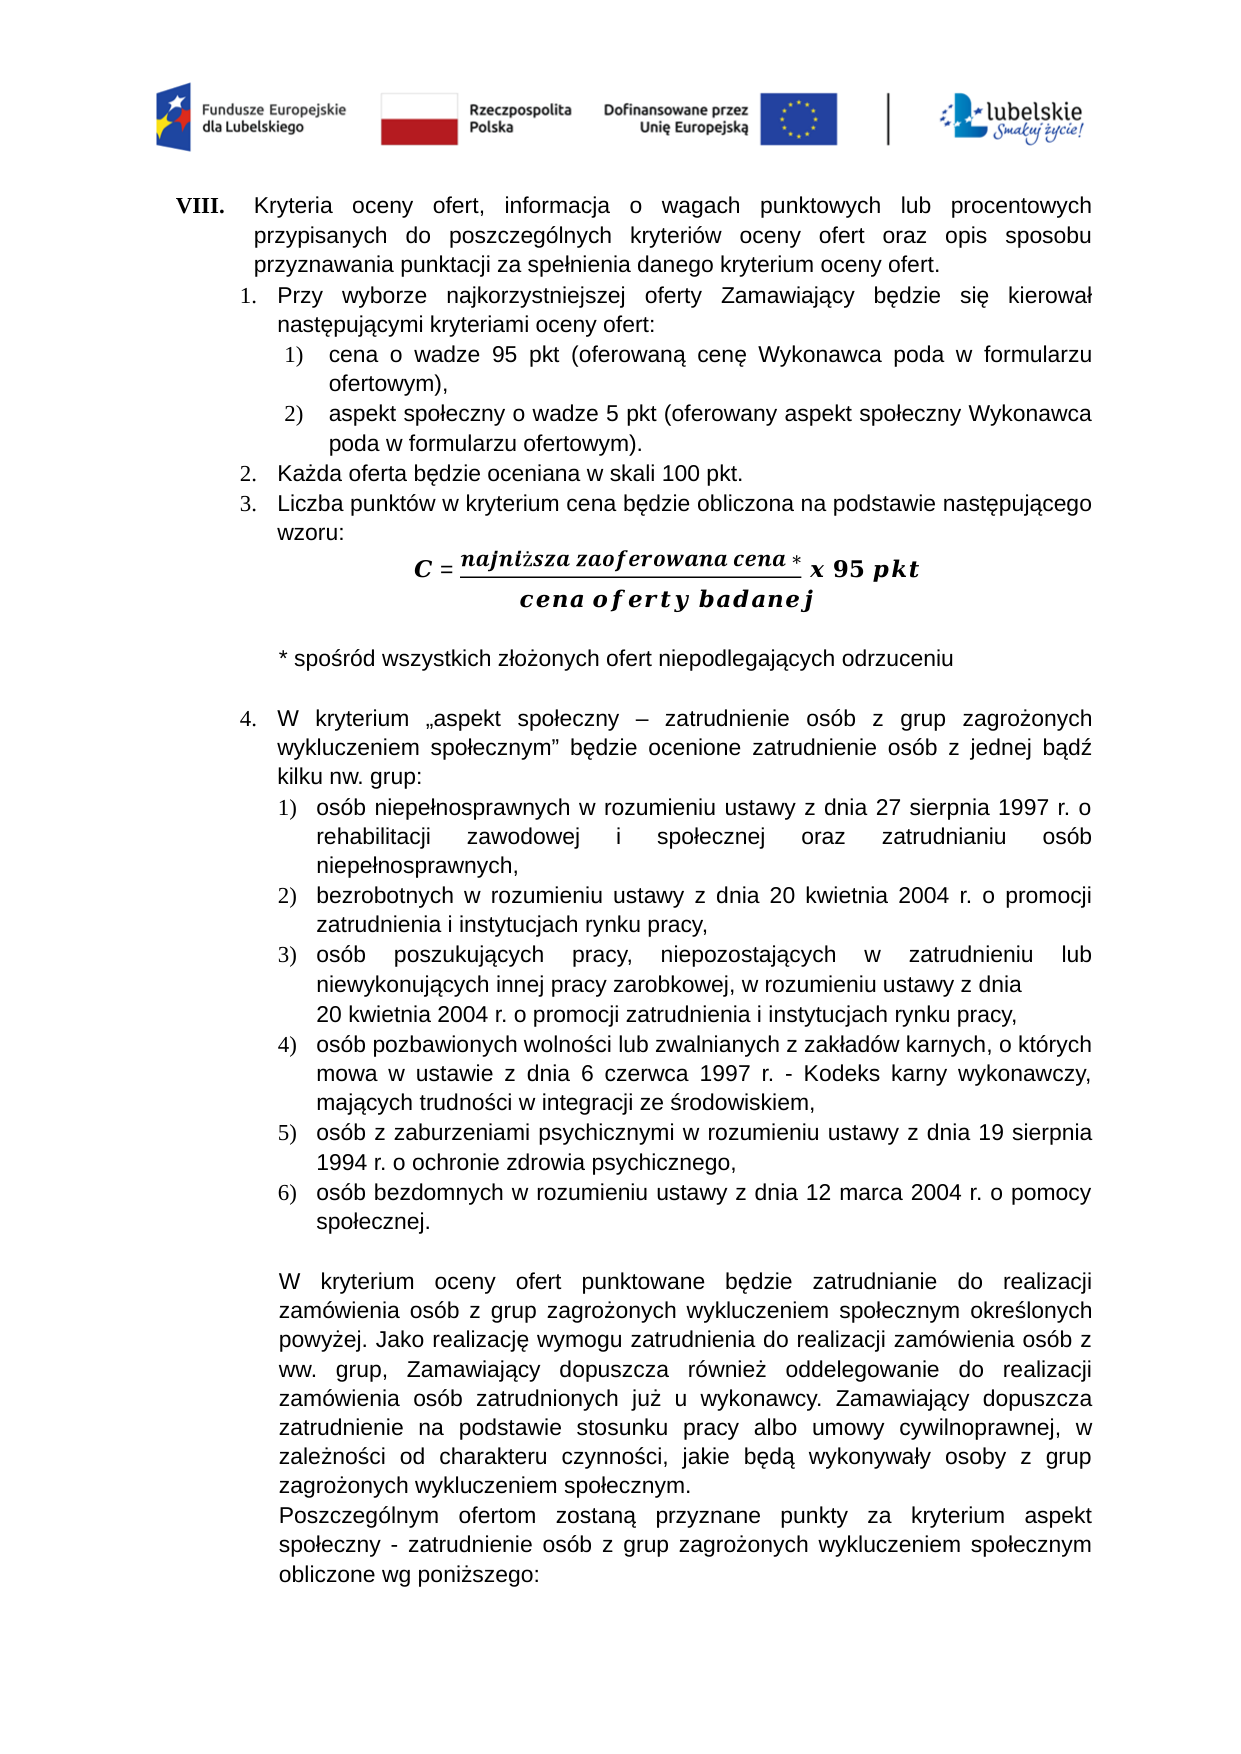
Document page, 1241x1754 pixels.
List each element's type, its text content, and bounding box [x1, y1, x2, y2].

picture [460, 549, 802, 578]
list osób niepełnosprawnych w rozumieniu ustawy z dnia 27 sierpnia 1997 r. o rehabilitacji zawodowej i społecznej oraz zatrudnianiu osób niepełnosprawnych, [278, 793, 1093, 878]
list W kryterium „aspekt społeczny – zatrudnienie osób z grup zagrożonych wykluczeniem społecznym” będzie ocenione zatrudnienie osób z jednej bądź kilku nw. grup: [239, 705, 1093, 790]
list osób poszukujących pracy, niepozostających w zatrudnieniu lub niewykonujących innej pracy zarobkowej, w rozumieniu ustawy z dnia [278, 941, 1093, 997]
list osób bezdomnych w rozumieniu ustawy z dnia 12 marca 2004 r. o pomocy społecznej. [278, 1179, 1093, 1234]
text 𝒄𝒆𝒏𝒂 𝒐𝒇𝒆𝒓𝒕𝒚 𝒃𝒂𝒅𝒂𝒏𝒆𝒋 [518, 585, 1093, 612]
list Kryteria oceny ofert, informacja o wagach punktowych lub procentowych przypisanych do poszczególnych kryteriów oceny ofert oraz opis sposobu przyznawania punktacji za spełnienia danego kryterium oceny ofert. [176, 192, 1093, 277]
list osób z zaburzeniami psychicznymi w rozumieniu ustawy z dnia 19 sierpnia 1994 r. o ochronie zdrowia psychicznego, [278, 1119, 1093, 1175]
list Liczba punktów w kryterium cena będzie obliczona na podstawie następującego wzoru: [239, 490, 1093, 546]
list Przy wyborze najkorzystniejszej oferty Zamawiający będzie się kierował następującymi kryteriami oceny ofert: [239, 282, 1093, 337]
list cena o wadze 95 pkt (oferowaną cenę Wykonawca poda w formularzu ofertowym), [284, 341, 1093, 397]
list bezrobotnych w rozumieniu ustawy z dnia 20 kwietnia 2004 r. o promocji zatrudnienia i instytucjach rynku pracy, [278, 882, 1093, 938]
picture [147, 73, 1093, 161]
text W kryterium oceny ofert punktowane będzie zatrudnianie do realizacji zamówienia osób z grup zagrożonych wykluczeniem społecznym określonych powyżej. Jako realizację wymogu zatrudnienia do realizacji zamówienia osób z ww. grup, Zamawiający dopuszcza również oddelegowanie do realizacji zamówienia osób zatrudnionych już u wykonawcy. Zamawiający dopuszcza zatrudnienie na podstawie stosunku pracy albo umowy cywilnoprawnej, w zależności od charakteru czynności, jakie będą wykonywały osoby z grup zagrożonych wykluczeniem społecznym. [279, 1268, 1093, 1498]
text Poszczególnym ofertom zostaną przyznane punkty za kryterium aspekt społeczny - zatrudnienie osób z grup zagrożonych wykluczeniem społecznym obliczone wg poniższego: [279, 1502, 1093, 1587]
list Każda oferta będzie oceniana w skali 100 pkt. [239, 460, 1093, 486]
text * spośród wszystkich złożonych ofert niepodlegających odrzuceniu [279, 644, 1093, 671]
text 20 kwietnia 2004 r. o promocji zatrudnienia i instytucjach rynku pracy, [316, 1001, 1093, 1027]
list osób pozbawionych wolności lub zwalnianych z zakładów karnych, o których mowa w ustawie z dnia 6 czerwca 1997 r. - Kodeks karny wykonawczy, mających trudności w integracji ze środowiskiem, [278, 1031, 1093, 1116]
list aspekt społeczny o wadze 5 pkt (oferowany aspekt społeczny Wykonawca poda w formularzu ofertowym). [284, 400, 1093, 456]
